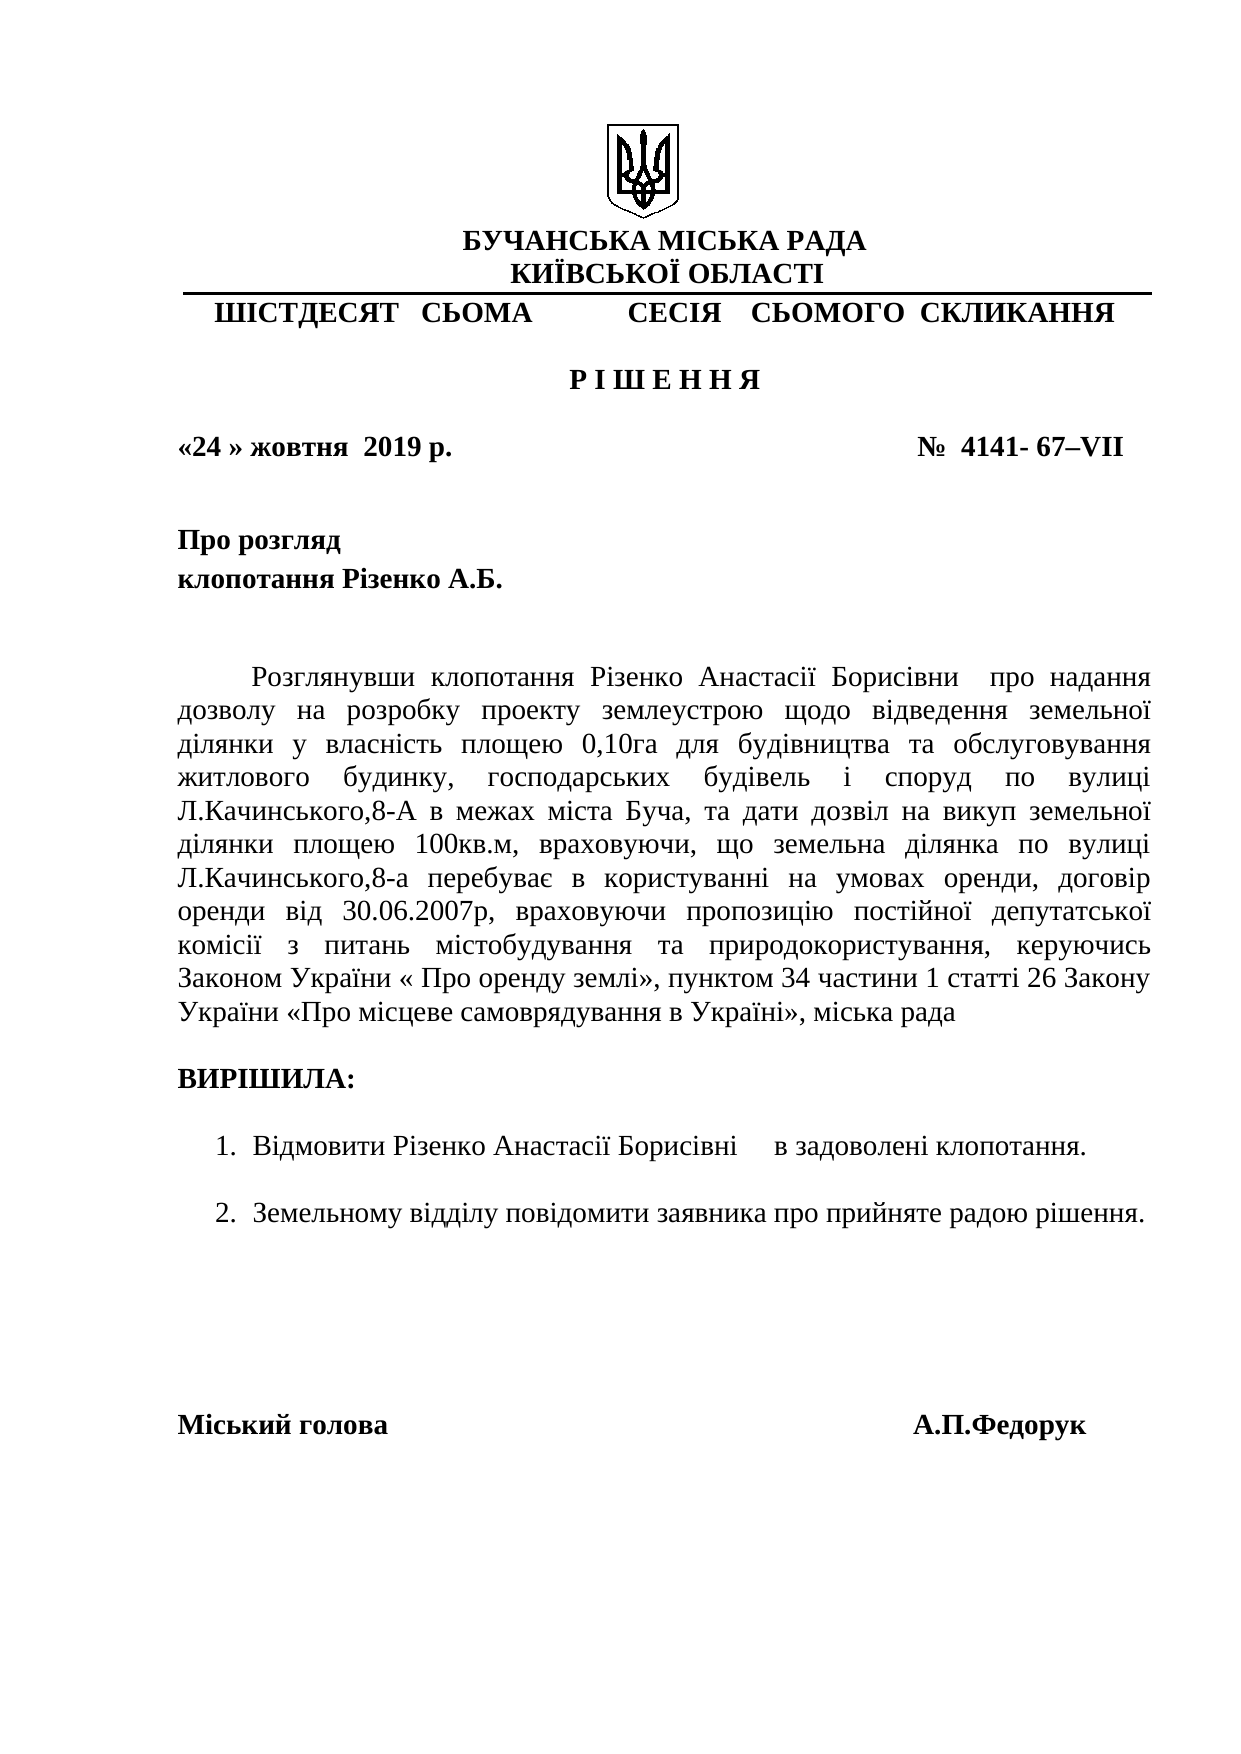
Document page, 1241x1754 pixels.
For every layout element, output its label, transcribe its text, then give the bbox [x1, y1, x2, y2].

list Відмовити Різенко Анастасії Борисівні в задоволені клопотання. [215, 1128, 1152, 1162]
list Земельному відділу повідомити заявника про прийняте радою рішення. [215, 1195, 1152, 1229]
text БУЧАНСЬКА МІСЬКА РАДА [177, 223, 1152, 256]
text Міський голова А.П.Федорук [177, 1407, 1152, 1441]
text ВИРІШИЛА: [177, 1061, 1152, 1095]
text Про розгляд [177, 522, 1152, 556]
text клопотання Різенко А.Б. [177, 561, 1152, 594]
text Р І Ш Е Н Н Я [177, 362, 1152, 396]
text ШІСТДЕСЯТ СЬОМА СЕСІЯ СЬОМОГО СКЛИКАННЯ [177, 295, 1152, 329]
text КИЇВСЬКОЇ ОБЛАСТІ [183, 256, 1152, 292]
text Розглянувши клопотання Різенко Анастасії Борисівни про надання дозволу на розробку проекту землеустрою щодо відведення земельної ділянки у власність площею 0,10га для будівництва та обслуговування житлового будинку, господарських будівель і споруд по вулиці Л.Качинського,8-А в межах міста Буча, та дати дозвіл на викуп земельної ділянки площею 100кв.м, враховуючи, що земельна ділянка по вулиці Л.Качинського,8-а перебуває в користуванні на умовах оренди, договір оренди від 30.06.2007р, враховуючи пропозицію постійної депутатської комісії з питань містобудування та природокористування, керуючись Законом України « Про оренду землі», пунктом 34 частини 1 статті 26 Закону України «Про місцеве самоврядування в Україні», міська рада [177, 659, 1152, 1028]
text «24 » жовтня 2019 р. № 4141- 67–VІІ [177, 429, 1152, 463]
